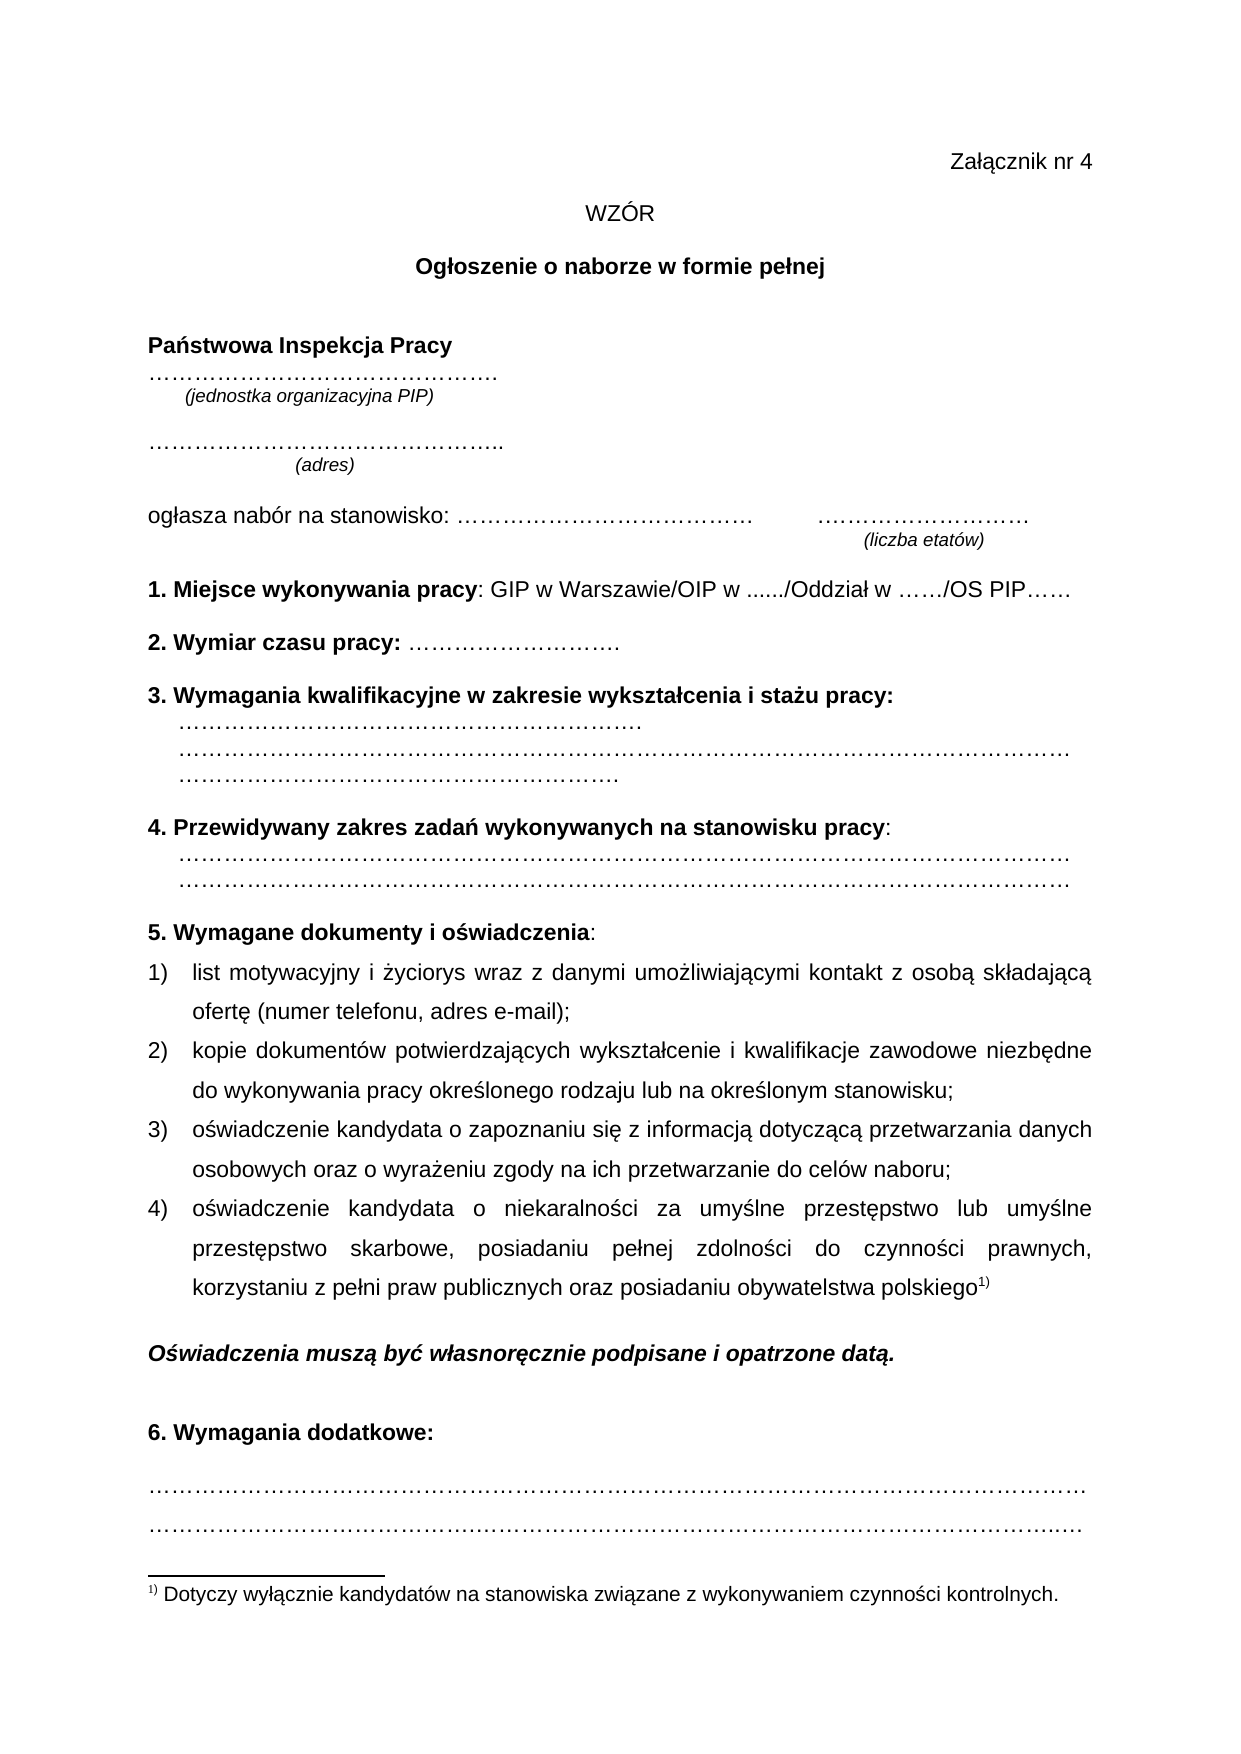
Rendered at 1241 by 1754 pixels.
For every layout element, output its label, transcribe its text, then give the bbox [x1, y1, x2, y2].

text 5. Wymagane dokumenty i oświadczenia: [148, 919, 1093, 945]
text …………………………………………………….…………………………………………………………………………………………………………………………………………………………. [177, 708, 1093, 787]
text ………………………………………. [148, 358, 1093, 385]
text 6. Wymagania dodatkowe: [148, 1419, 1093, 1446]
text ……………………………………………………………………………………………………… [148, 866, 1093, 893]
text ……………………………………………………………………………………………………… [148, 840, 1093, 866]
text (adres) [148, 454, 1093, 476]
text (jednostka organizacyjna PIP) [148, 385, 1093, 406]
text ogłasza nabór na stanowisko: ………………………………… .……………………… [148, 502, 1093, 528]
text (liczba etatów) [738, 528, 1093, 550]
text ……………………………………….. [148, 428, 1093, 454]
text ………………………………………………………………………………………………………………………………………………….…………………………………………………………………..… [148, 1472, 1093, 1538]
text Załącznik nr 4 [885, 148, 1093, 174]
text Oświadczenia muszą być własnoręcznie podpisane i opatrzone datą. [148, 1340, 1093, 1367]
list oświadczenie kandydata o zapoznaniu się z informacją dotyczącą przetwarzania danych osobowych oraz o wyrażeniu zgody na ich przetwarzanie do celów naboru; [148, 1116, 1093, 1182]
list kopie dokumentów potwierdzających wykształcenie i kwalifikacje zawodowe niezbędne do wykonywania pracy określonego rodzaju lub na określonym stanowisku; [148, 1037, 1093, 1103]
list list motywacyjny i życiorys wraz z danymi umożliwiającymi kontakt z osobą składającą ofertę (numer telefonu, adres e-mail); [148, 958, 1093, 1024]
list oświadczenie kandydata o niekaralności za umyślne przestępstwo lub umyślne przestępstwo skarbowe, posiadaniu pełnej zdolności do czynności prawnych, korzystaniu z pełni praw publicznych oraz posiadaniu obywatelstwa polskiego) [148, 1195, 1093, 1301]
text WZÓR [148, 200, 1093, 227]
text Państwowa Inspekcja Pracy [148, 332, 1093, 358]
text 1. Miejsce wykonywania pracy: GIP w Warszawie/OIP w ....../Oddział w ……/OS PIP…… [148, 576, 1093, 603]
text Ogłoszenie o naborze w formie pełnej [148, 253, 1093, 279]
text 4. Przewidywany zakres zadań wykonywanych na stanowisku pracy: [148, 814, 1093, 840]
text 2. Wymiar czasu pracy: ………………………. [148, 629, 1093, 656]
text 3. Wymagania kwalifikacyjne w zakresie wykształcenia i stażu pracy: [148, 682, 1093, 708]
